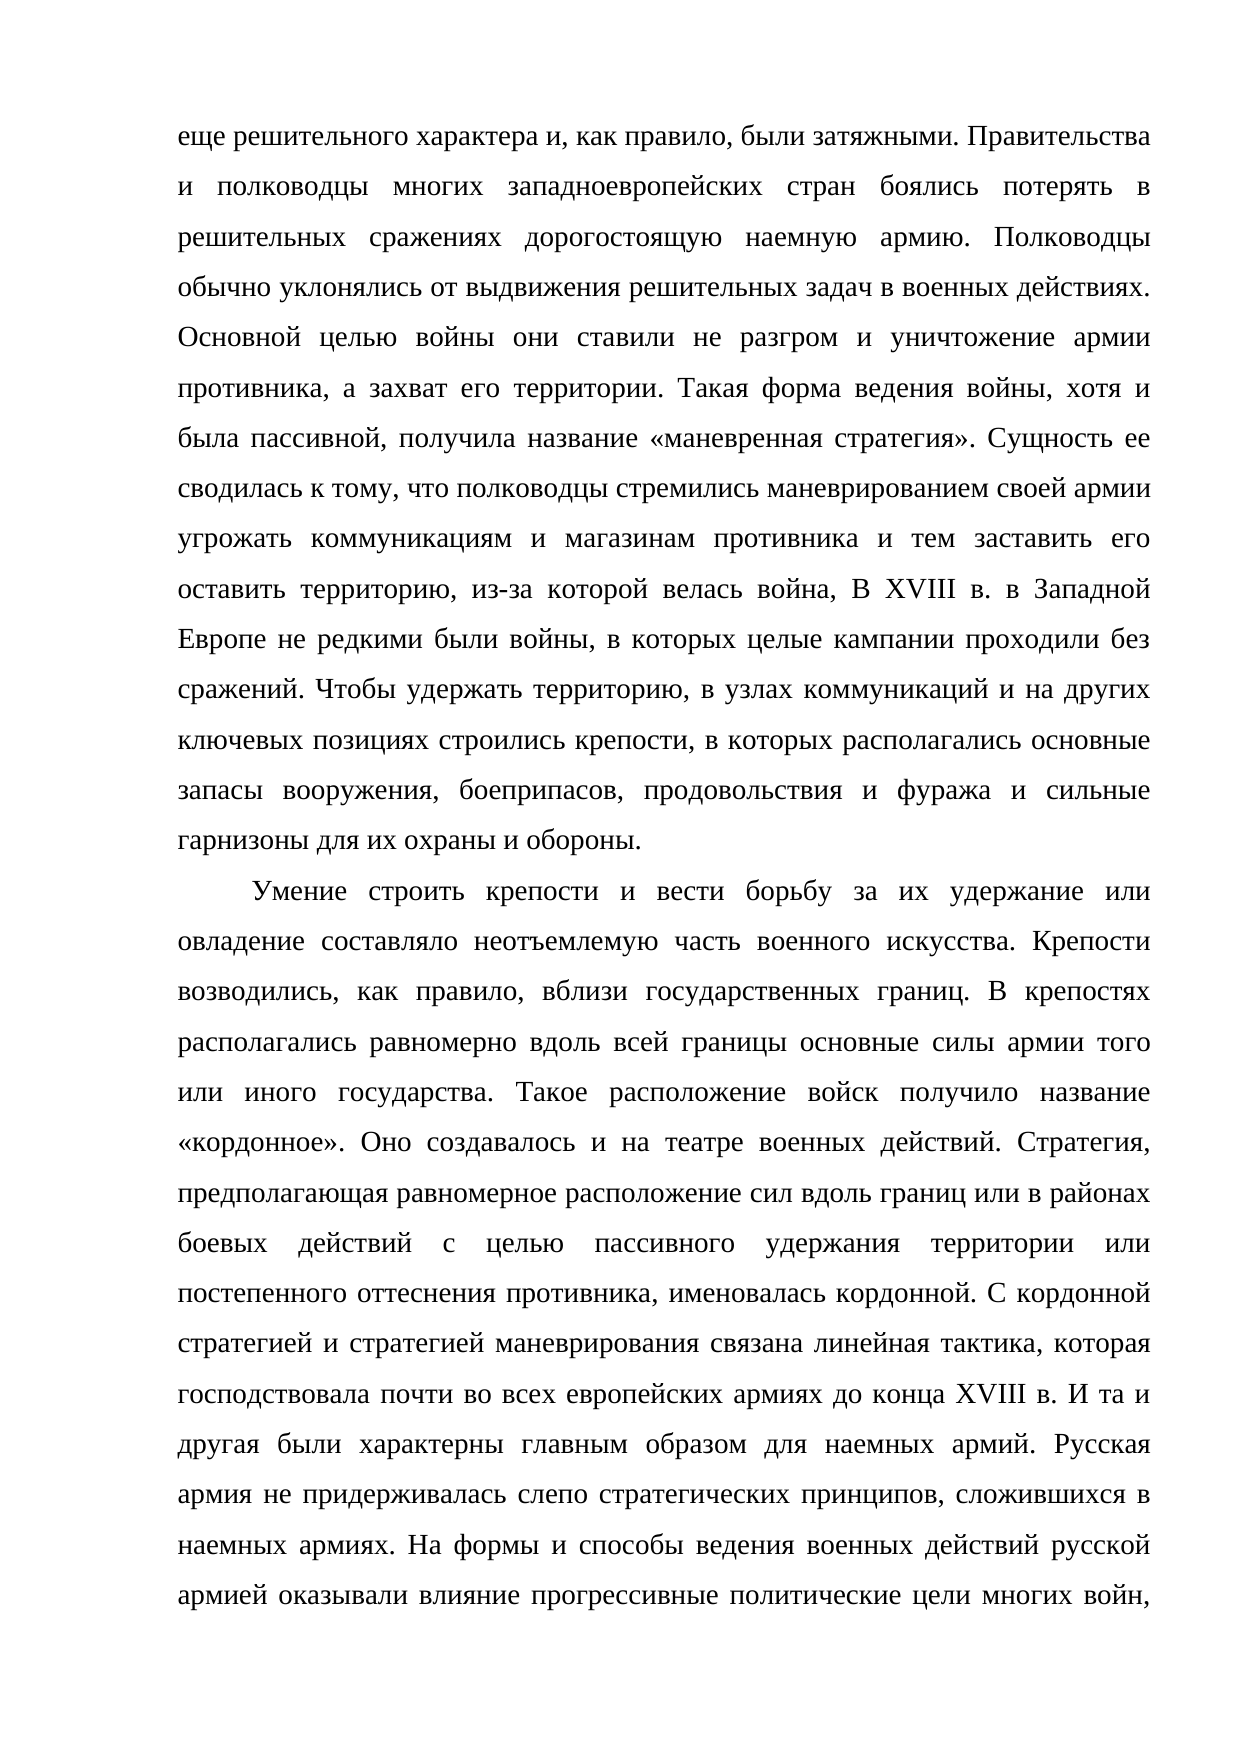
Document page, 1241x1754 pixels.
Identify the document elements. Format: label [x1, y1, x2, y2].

text [177, 873, 1152, 1611]
text [177, 118, 1152, 856]
